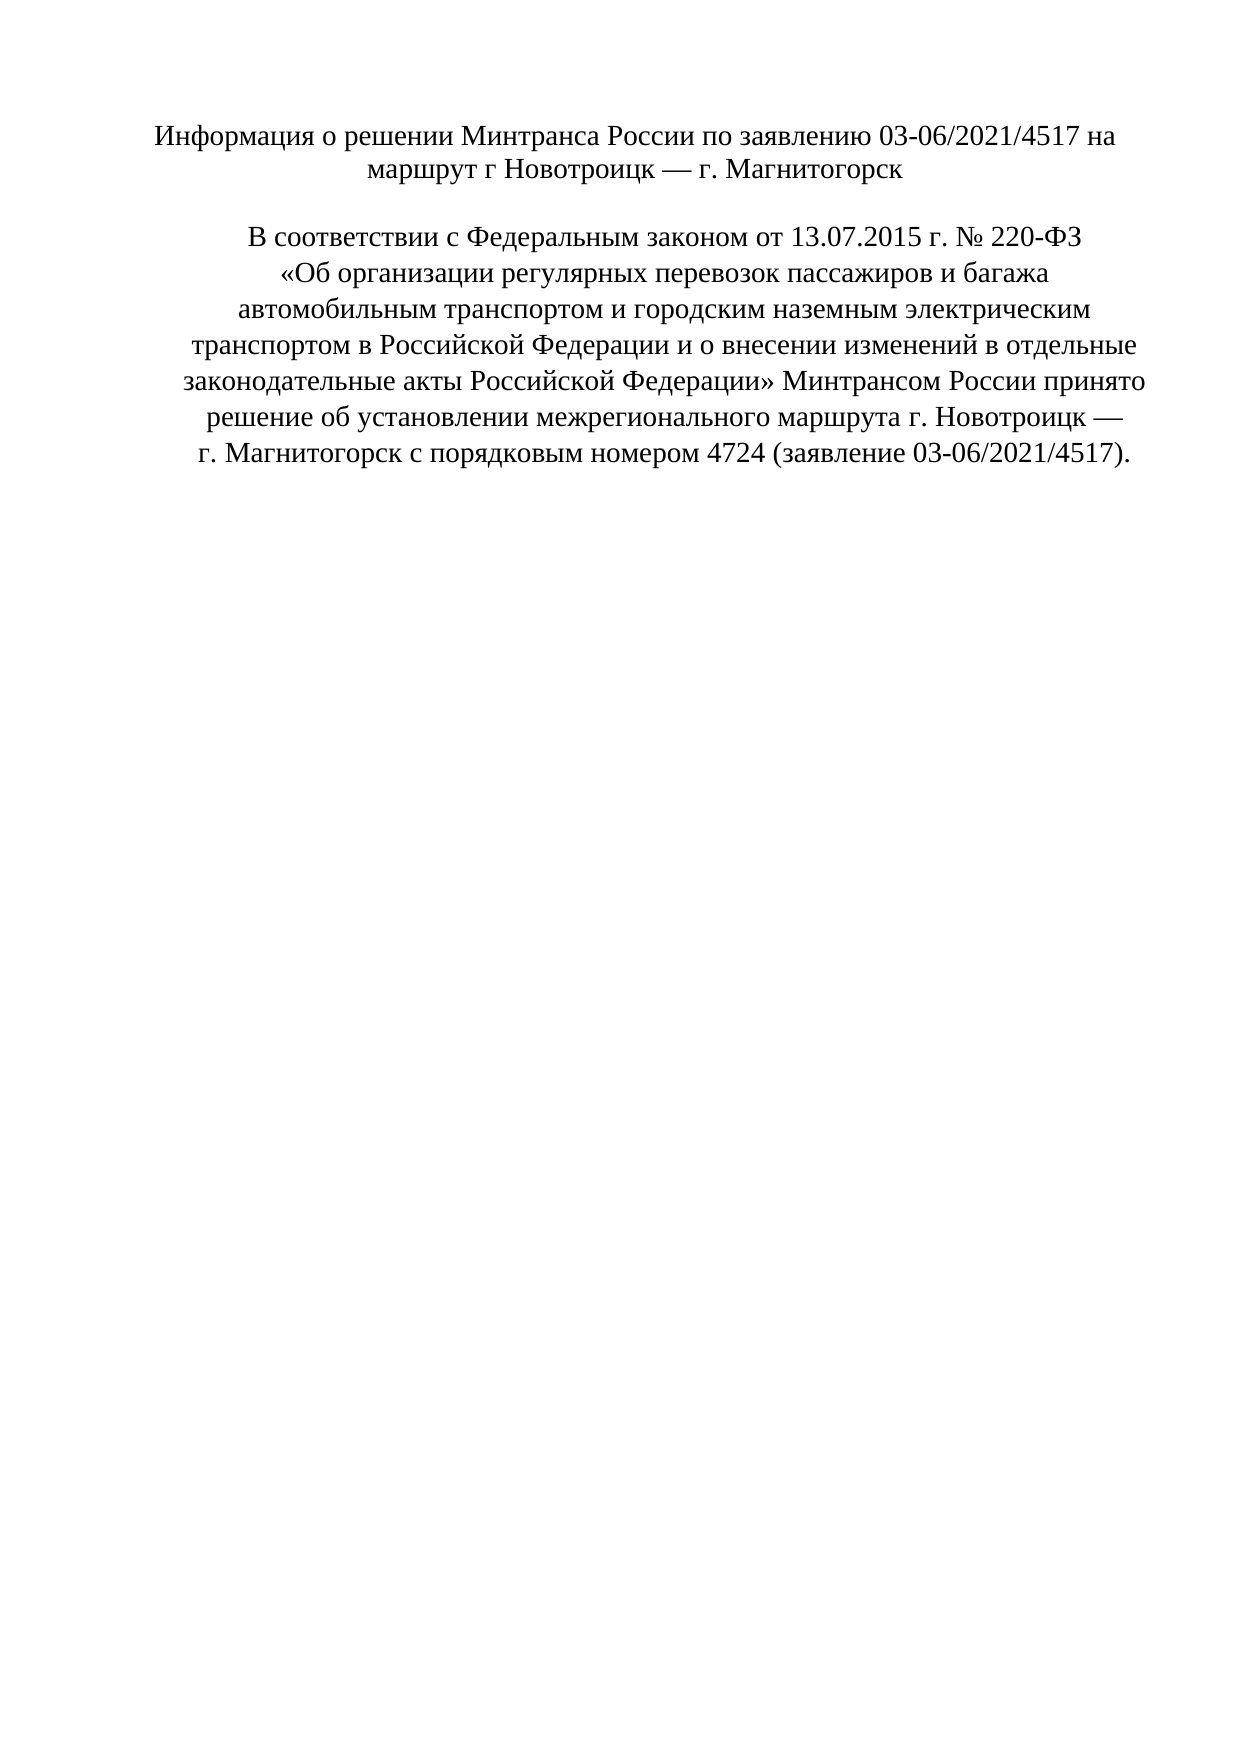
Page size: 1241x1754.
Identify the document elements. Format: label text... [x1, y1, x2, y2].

text Информация о решении Минтранса России по заявлению 03-06/2021/4517 на маршрут г Новотроицк — г. Магнитогорск [118, 118, 1152, 185]
text В соответствии с Федеральным законом от 13.07.2015 г. № 220-ФЗ «Об организации регулярных перевозок пассажиров и багажа автомобильным транспортом и городским наземным электрическим транспортом в Российской Федерации и о внесении изменений в отдельные законодательные акты Российской Федерации» Минтрансом России принято решение об установлении межрегионального маршрута г. Новотроицк — г. Магнитогорск с порядковым номером 4724 (заявление 03-06/2021/4517). [177, 219, 1152, 469]
